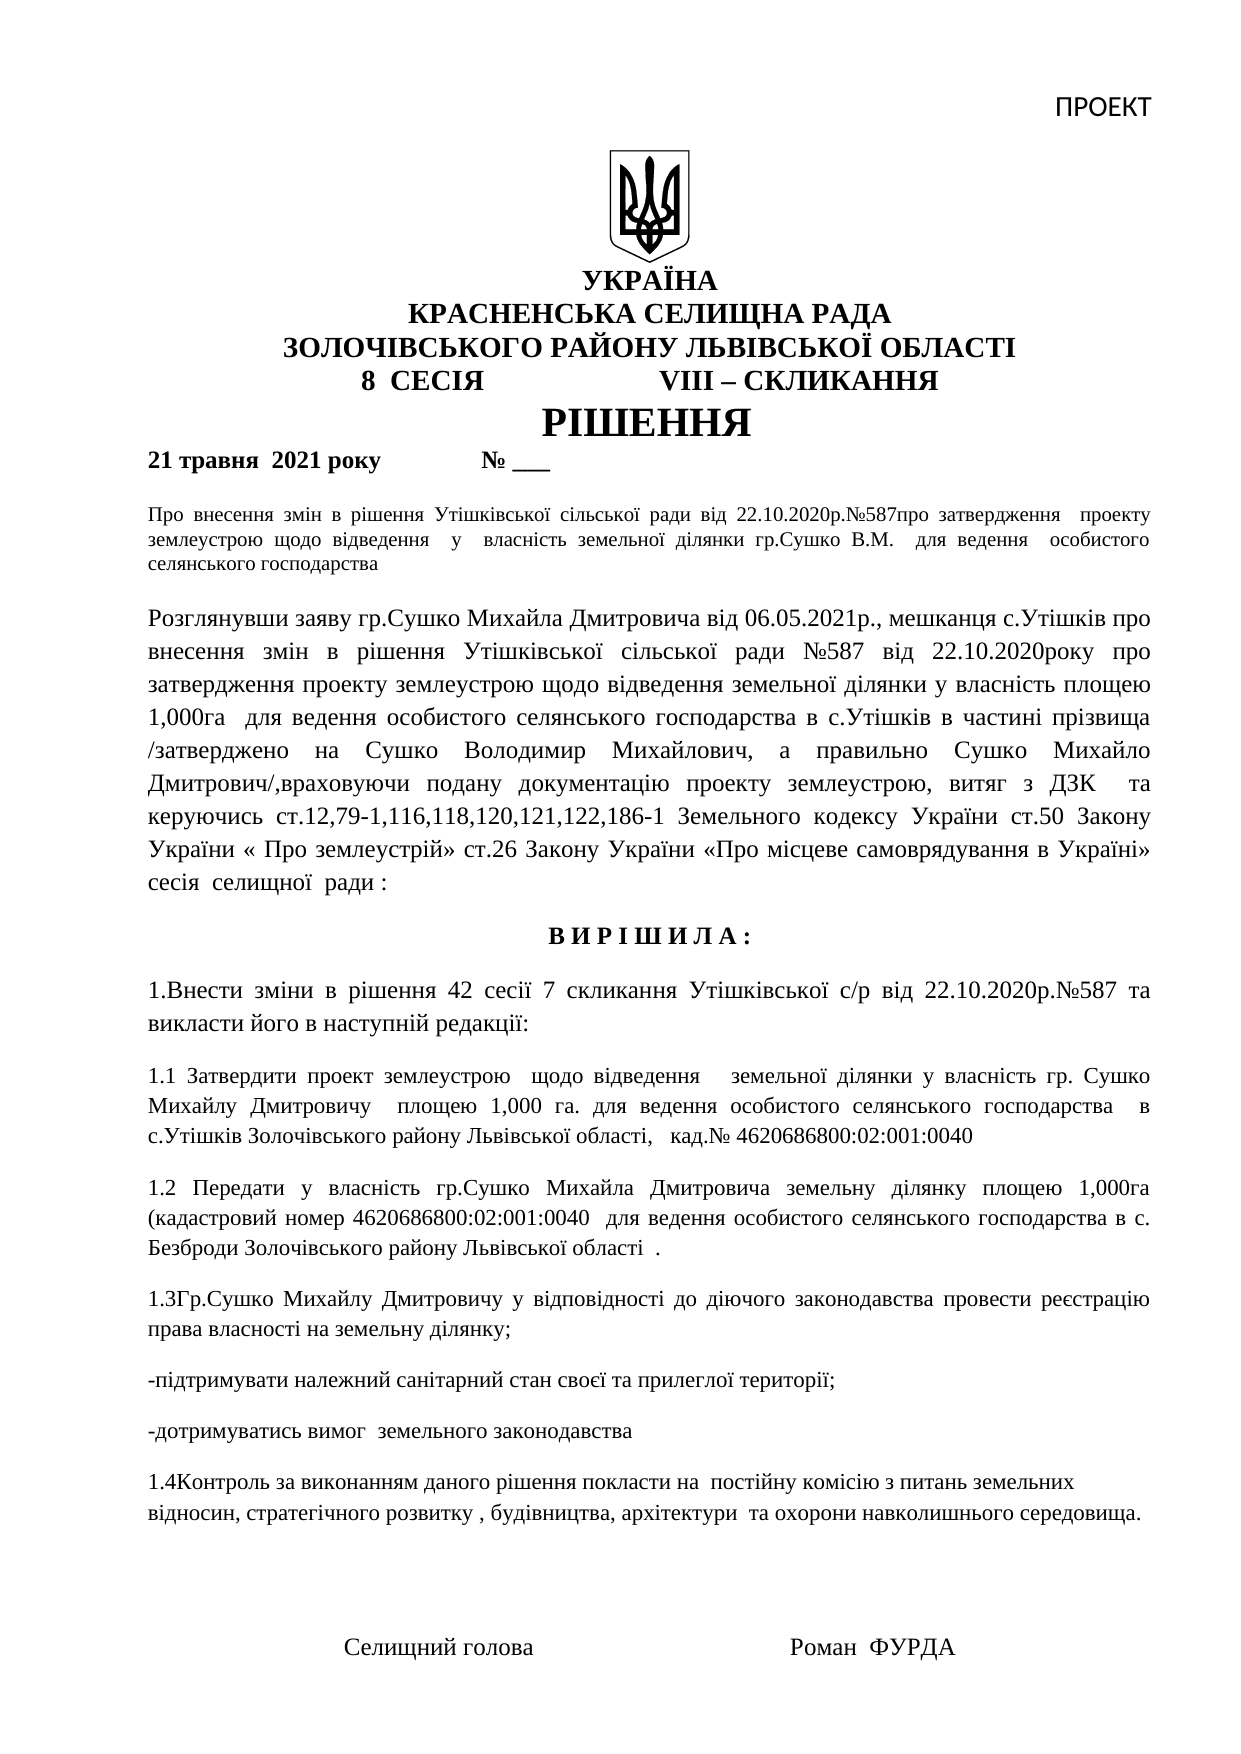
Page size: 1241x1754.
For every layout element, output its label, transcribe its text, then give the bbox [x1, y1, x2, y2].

text -дотримуватись вимог земельного законодавства [148, 1417, 1152, 1444]
text ЗОЛОЧІВСЬКОГО РАЙОНУ ЛЬВІВСЬКОЇ ОБЛАСТІ [148, 330, 1152, 363]
text Селищний голова Роман ФУРДА [148, 1632, 1152, 1661]
text Про внесення змін в рішення Утішківської сільської ради від 22.10.2020р.№587про затвердження проекту землеустрою щодо відведення у власність земельної ділянки гр.Сушко В.М. для ведення особистого селянського господарства [148, 502, 1152, 574]
text 21 травня 2021 року № ___ [148, 445, 1152, 474]
text УКРАЇНА [148, 263, 1152, 296]
text 1.3Гр.Сушко Михайлу Дмитровичу у відповідності до діючого законодавства провести реєстрацію права власності на земельну ділянку; [148, 1285, 1152, 1342]
text 1.Внести зміни в рішення 42 сесії 7 скликання Утішківської с/р від 22.10.2020р.№587 та викласти його в наступній редакції: [148, 975, 1152, 1037]
text Розглянувши заяву гр.Сушко Михайла Дмитровича від 06.05.2021р., мешканця с.Утішків про внесення змін в рішення Утішківської сільської ради №587 від 22.10.2020року про затвердження проекту землеустрою щодо відведення земельної ділянки у власність площею 1,000га для ведення особистого селянського господарства в с.Утішків в частині прізвища /затверджено на Сушко Володимир Михайлович, а правильно Сушко Михайло Дмитрович/,враховуючи подану документацію проекту землеустрою, витяг з ДЗК та керуючись ст.12,79-1,116,118,120,121,122,186-1 Земельного кодексу України ст.50 Закону України « Про землеустрій» ст.26 Закону України «Про місцеве самоврядування в Україні» сесія селищної ради : [148, 603, 1152, 896]
text 1.1 Затвердити проект землеустрою щодо відведення земельної ділянки у власність гр. Сушко Михайлу Дмитровичу площею 1,000 га. для ведення особистого селянського господарства в с.Утішків Золочівського району Львівської області, кад.№ 4620686800:02:001:0040 [148, 1062, 1152, 1149]
text ПРОЕКТ [148, 88, 1152, 124]
text 1.4Контроль за виконанням даного рішення покласти на постійну комісію з питань земельних відносин, стратегічного розвитку , будівництва, архітектури та охорони навколишнього середовища. [148, 1468, 1152, 1525]
text 1.2 Передати у власність гр.Сушко Михайла Дмитровича земельну ділянку площею 1,000га (кадастровий номер 4620686800:02:001:0040 для ведення особистого селянського господарства в с. Безброди Золочівського району Львівської області . [148, 1173, 1152, 1260]
text КРАСНЕНСЬКА СЕЛИЩНА РАДА [148, 296, 1152, 330]
text -підтримувати належний санітарний стан своєї та прилеглої території; [148, 1366, 1152, 1393]
text В И Р І Ш И Л А : [148, 921, 1152, 950]
text 8 СЕСІЯ VIII – СКЛИКАННЯ [148, 363, 1152, 397]
text РІШЕННЯ [148, 397, 1152, 445]
